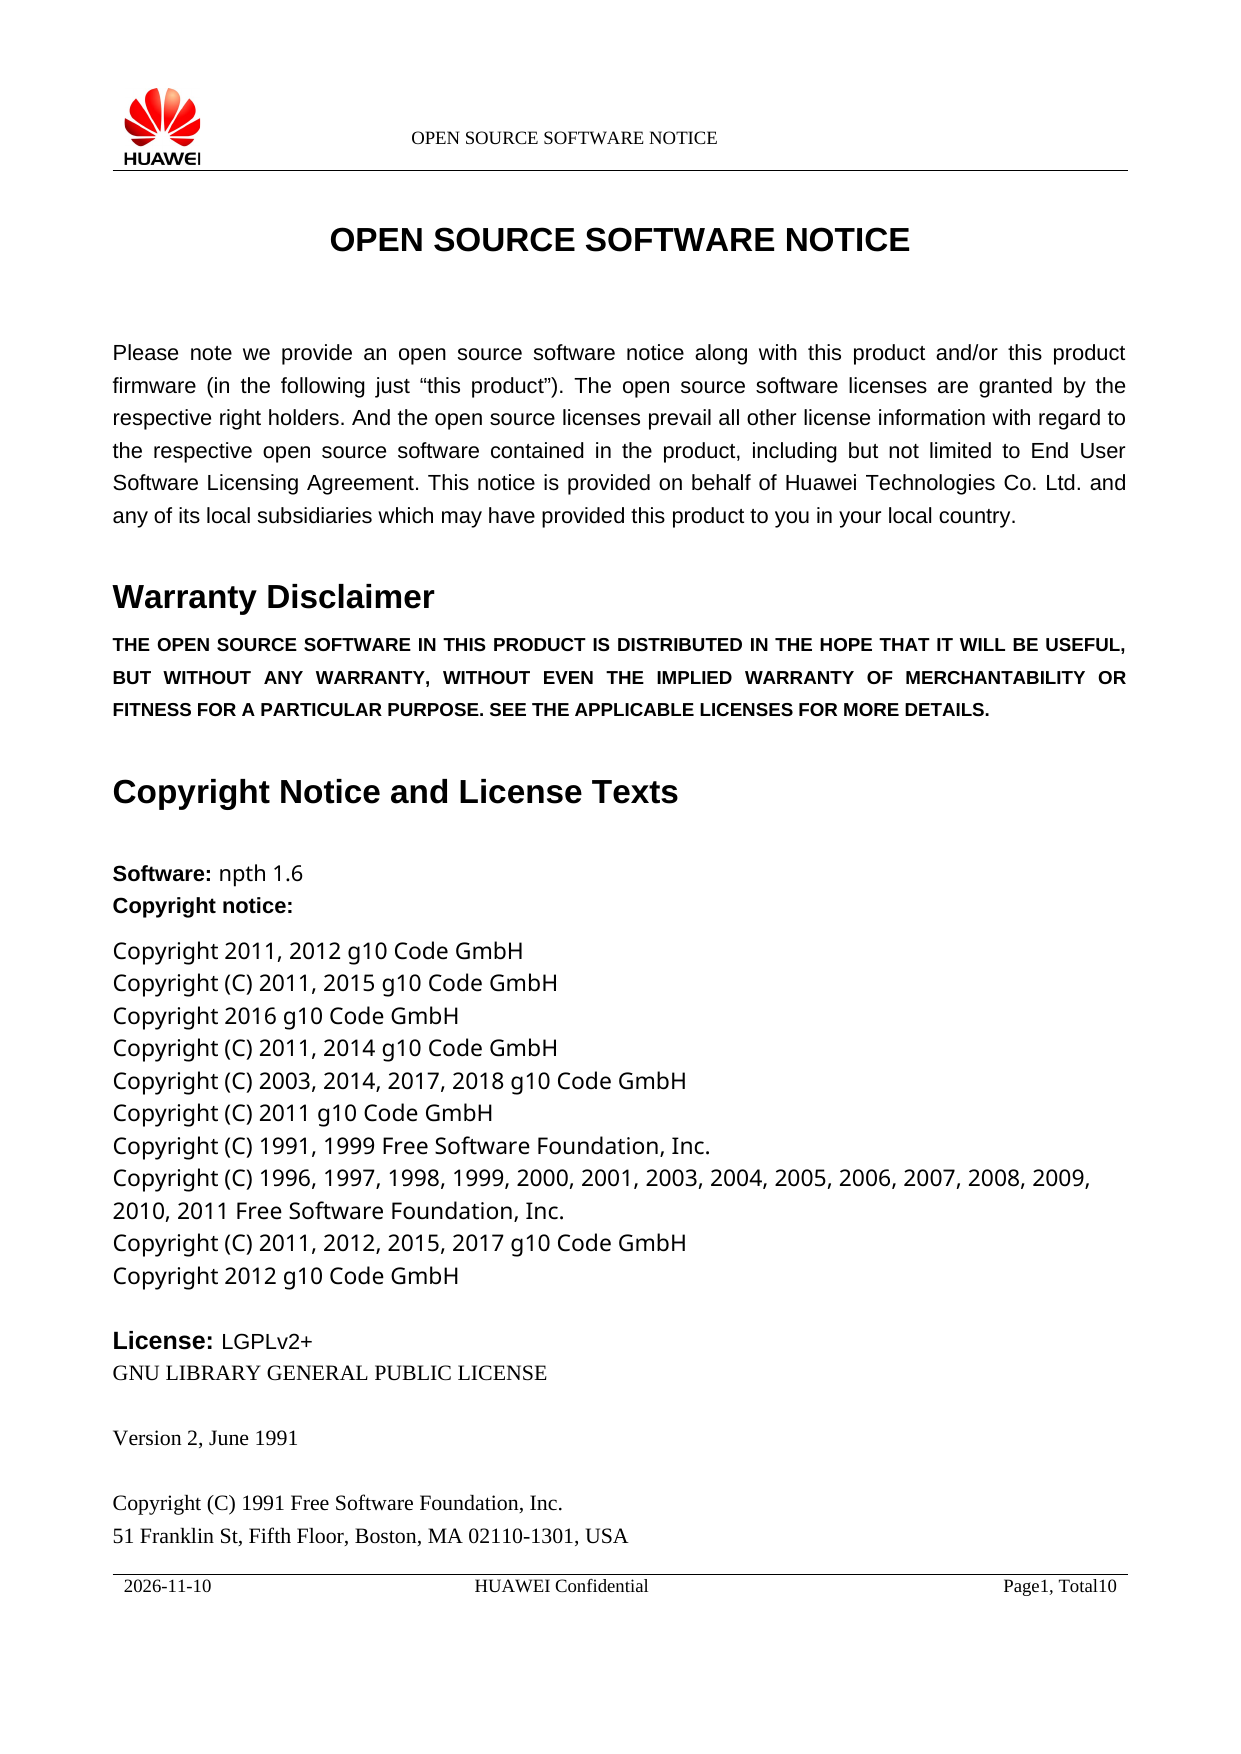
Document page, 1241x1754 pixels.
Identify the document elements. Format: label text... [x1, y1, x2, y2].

text License: LGPLv2+ [112, 1324, 1128, 1356]
title Software: npth 1.6 [112, 856, 1128, 889]
text Copyright Notice and License Texts [112, 759, 1128, 824]
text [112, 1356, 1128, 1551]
picture [124, 88, 201, 165]
text Copyright notice: [112, 889, 1128, 921]
text OPEN SOURCE SOFTWARE NOTICE [112, 206, 1128, 271]
text Copyright 2011, 2012 g10 Code GmbH Copyright (C) 2011, 2015 g10 Code GmbH Copyright 2016 g10 Code GmbH Copyright (C) 2011, 2014 g10 Code GmbH Copyright (C) 2003, 2014, 2017, 2018 g10 Code GmbH Copyright (C) 2011 g10 Code GmbH Copyright (C) 1991, 1999 Free Software Foundation, Inc. Copyright (C) 1996, 1997, 1998, 1999, 2000, 2001, 2003, 2004, 2005, 2006, 2007, 2008, 2009, 2010, 2011 Free Software Foundation, Inc. Copyright (C) 2011, 2012, 2015, 2017 g10 Code GmbH Copyright 2012 g10 Code GmbH [112, 934, 1128, 1324]
text Warranty Disclaimer [112, 564, 1128, 629]
text The open source software in this product is distributed in the hope that it will be useful, but WITHOUT ANY WARRANTY, without even the implied warranty of MERCHANTABILITY or FITNESS FOR A PARTICULAR PURPOSE. See the applicable licenses for more details. [112, 629, 1128, 726]
text Please note we provide an open source software notice along with this product and/or this product firmware (in the following just “this product”). The open source software licenses are granted by the respective right holders. And the open source licenses prevail all other license information with regard to the respective open source software contained in the product, including but not limited to End User Software Licensing Agreement. This notice is provided on behalf of Huawei Technologies Co. Ltd. and any of its local subsidiaries which may have provided this product to you in your local country. [112, 336, 1128, 531]
